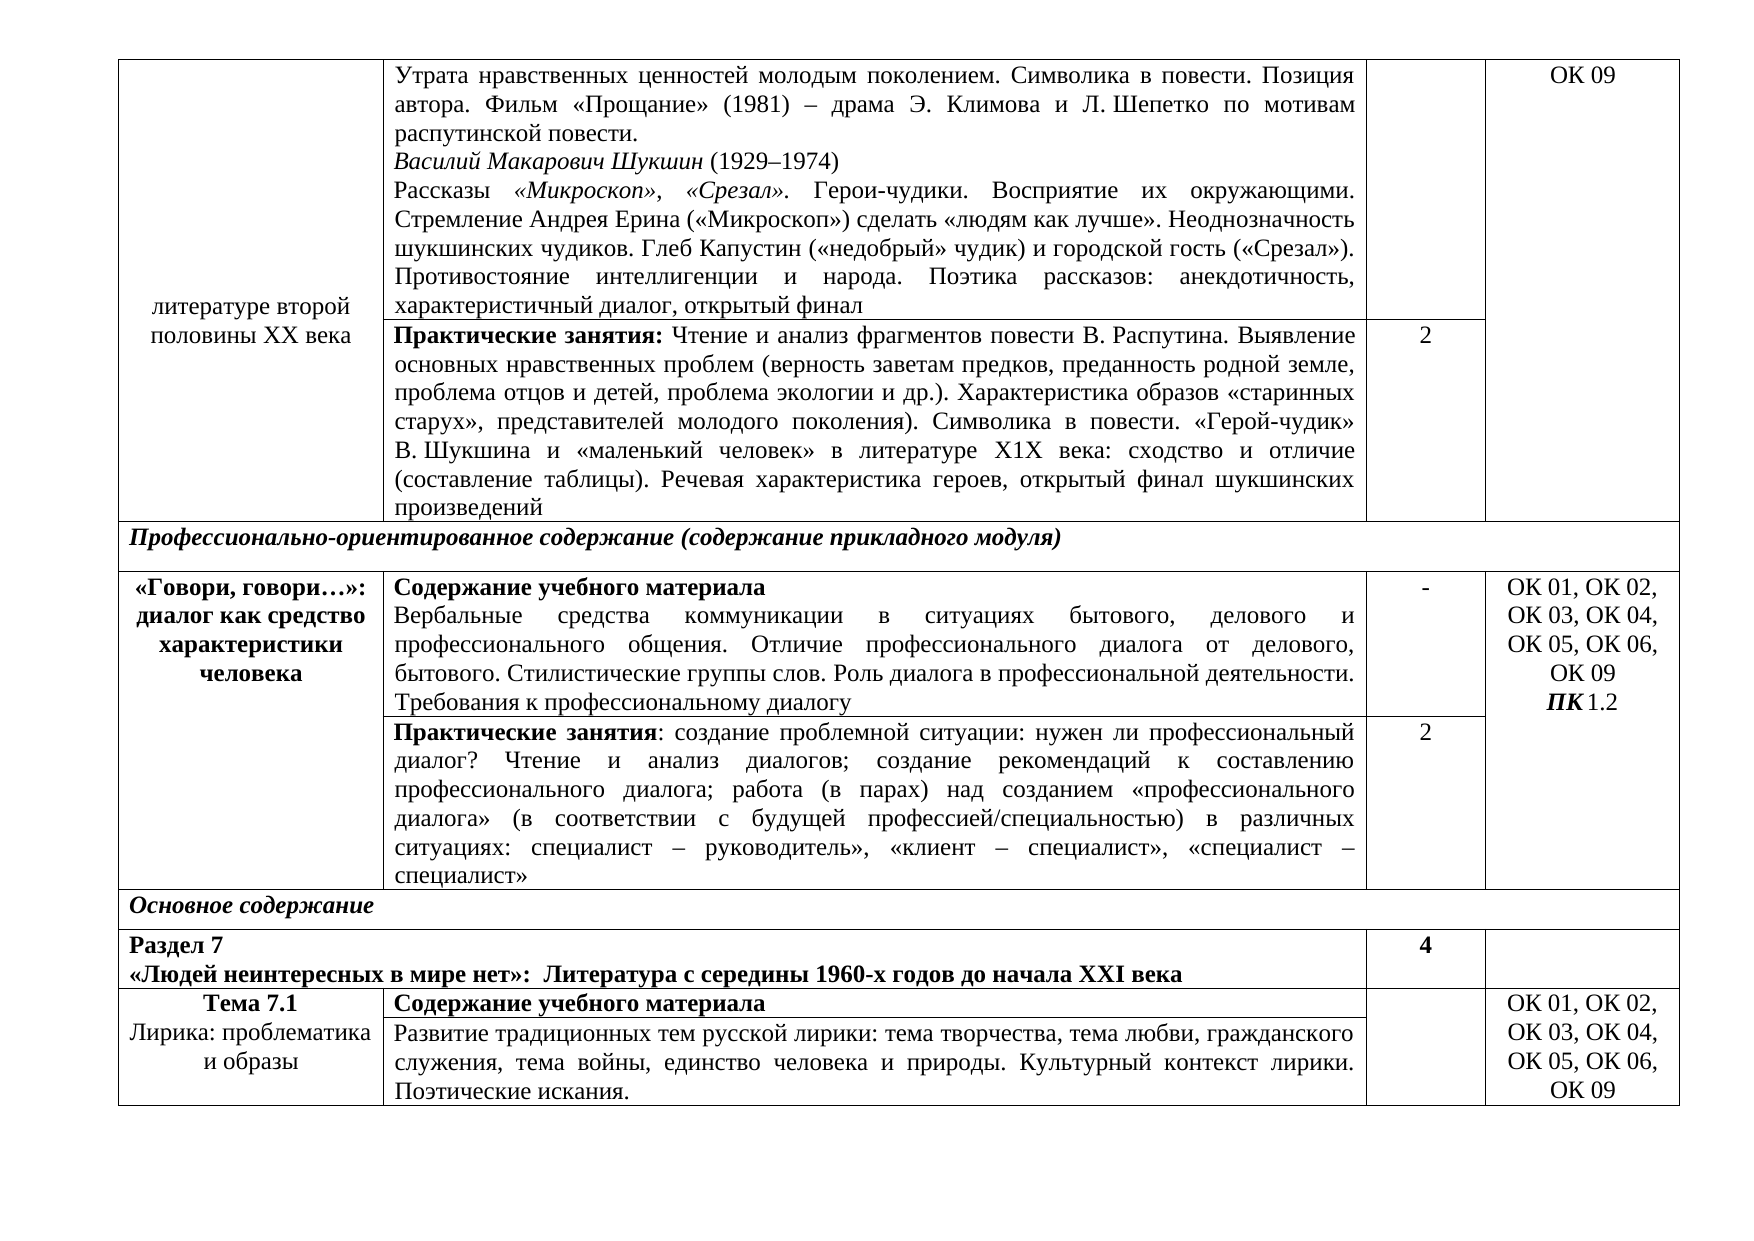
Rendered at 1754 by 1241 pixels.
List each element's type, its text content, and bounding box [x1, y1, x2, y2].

table_cell 2 [1367, 989, 1485, 1104]
table_cell Содержание учебного материала [384, 989, 1366, 1017]
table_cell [1486, 60, 1679, 521]
table_cell Тема 7.1 Лирика: проблематика и образы [119, 989, 383, 1104]
table_cell - [1367, 572, 1485, 716]
table_cell 4 [1367, 930, 1485, 987]
table_cell Основное содержание [119, 890, 1679, 929]
table_cell Содержание учебного материала Вербальные средства коммуникации в ситуациях бытового, делового и профессионального общения. Отличие профессионального диалога от делового, бытового. Стилистические группы слов. Роль диалога в профессиональной деятельности. Требования к профессиональному диалогу [384, 572, 1366, 716]
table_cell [384, 1018, 1366, 1104]
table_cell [384, 60, 1366, 319]
table_cell Профессионально-ориентированное содержание (содержание прикладного модуля) [119, 522, 1679, 571]
table_cell Практические занятия: создание проблемной ситуации: нужен ли профессиональный диалог? Чтение и анализ диалогов; создание рекомендаций к составлению профессионального диалога; работа (в парах) над созданием «профессионального диалога» (в соответствии с будущей профессией/специальностью) в различных ситуациях: специалист – руководитель», «клиент – специалист», «специалист – специалист» [384, 717, 1366, 889]
table_cell 2 [1367, 717, 1485, 889]
table_cell ОК 01, ОК 02, ОК 03, ОК 04, ОК 05, ОК 06, ОК 09 ПК 1.2 [1486, 572, 1679, 889]
table_cell [1486, 930, 1679, 987]
table_cell Раздел 7 «Людей неинтересных в мире нет»: Литература с середины 1960-х годов до начала ХХI века [119, 930, 1366, 987]
table_cell ОК 01, ОК 02, ОК 03, ОК 04, ОК 05, ОК 06, ОК 09 [1486, 989, 1679, 1104]
table_cell «Говори, говори…»: диалог как средство характеристики человека [119, 572, 383, 889]
table_cell Практические занятия: Чтение и анализ фрагментов повести В. Распутина. Выявление основных нравственных проблем (верность заветам предков, преданность родной земле, проблема отцов и детей, проблема экологии и др.). Характеристика образов «старинных старух», представителей молодого поколения). Символика в повести. «Герой-чудик» В. Шукшина и «маленький человек» в литературе Х1Х века: сходство и отличие (составление таблицы). Речевая характеристика героев, открытый финал шукшинских произведений [384, 320, 1366, 521]
table_cell 2 [1367, 320, 1485, 521]
table_cell [1367, 60, 1485, 319]
